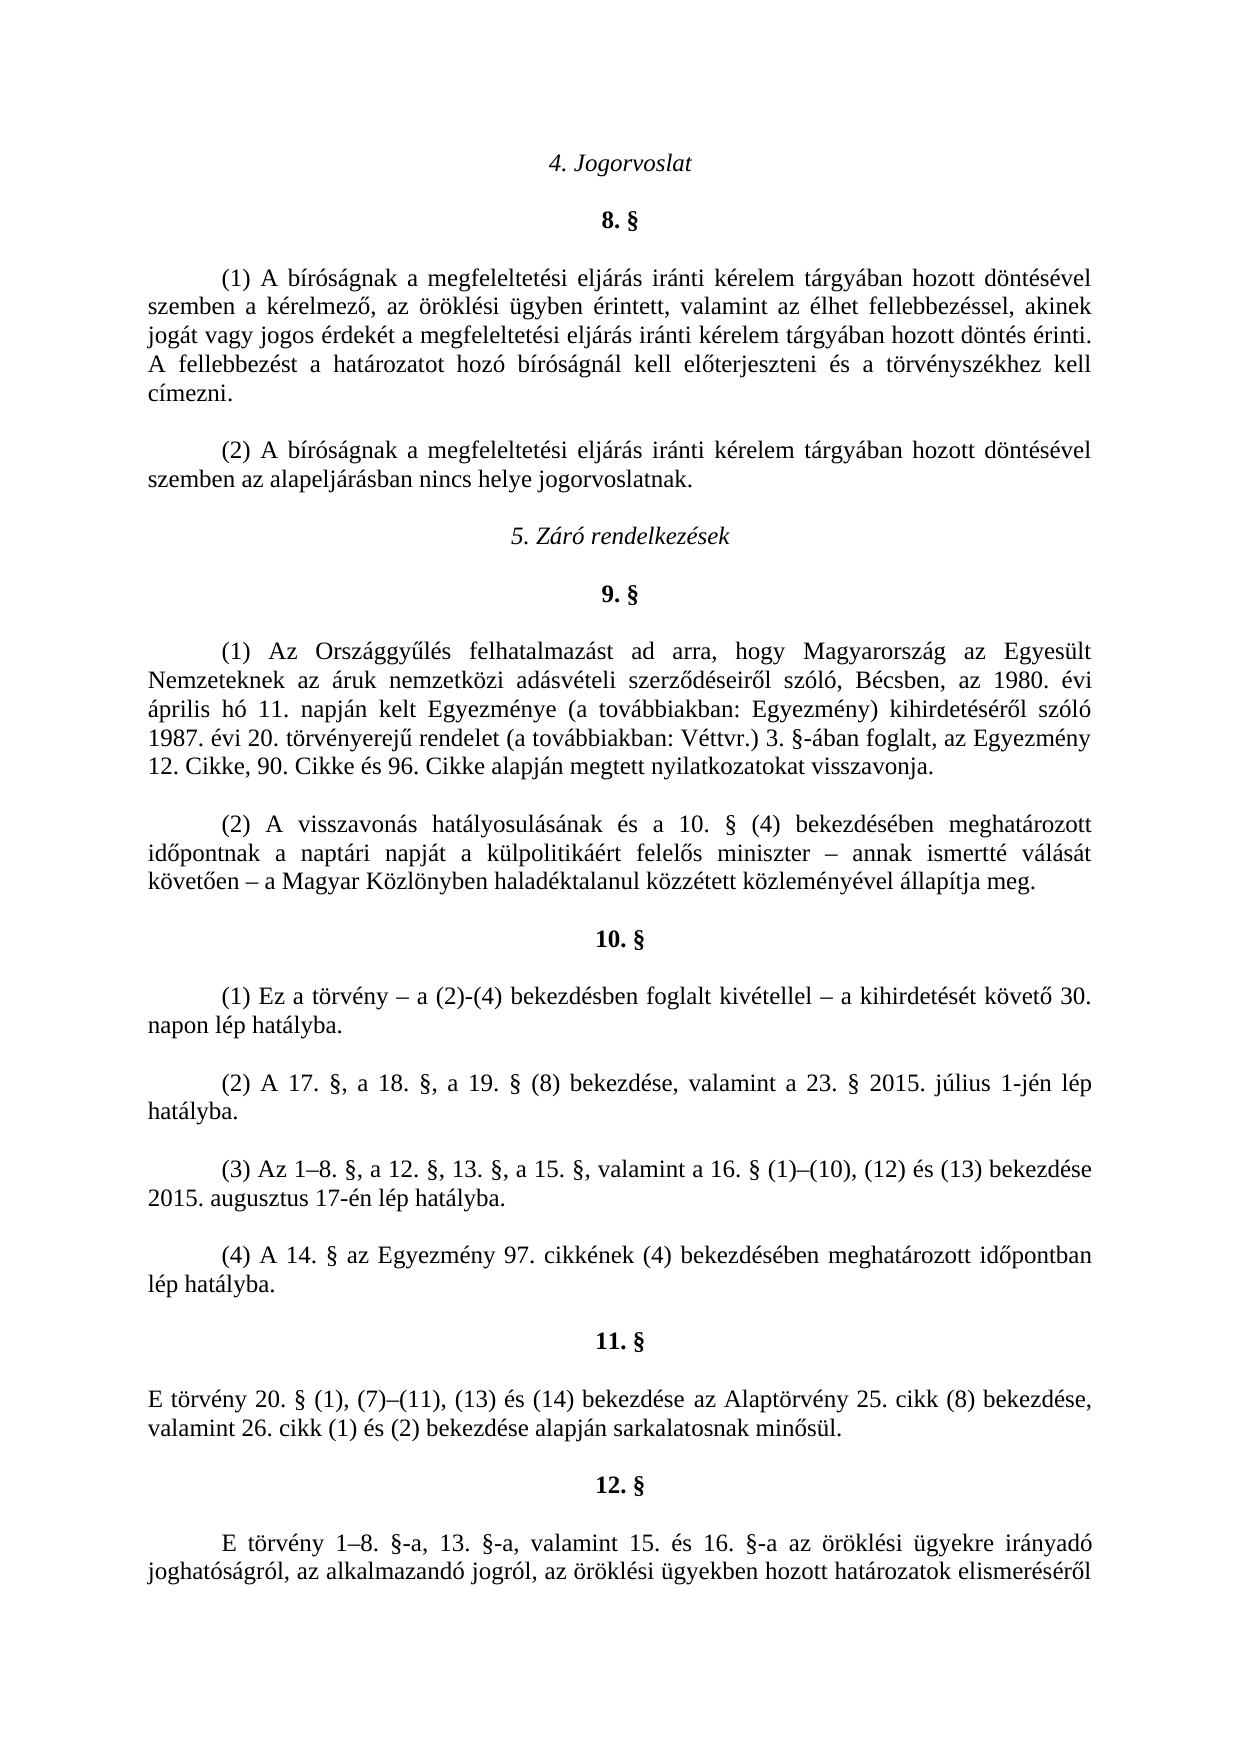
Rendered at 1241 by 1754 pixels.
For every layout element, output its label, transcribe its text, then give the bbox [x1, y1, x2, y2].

text 10. § [148, 924, 1093, 953]
text 5. Záró rendelkezések [148, 521, 1093, 550]
text (2) A visszavonás hatályosulásának és a 10. § (4) bekezdésében meghatározott időpontnak a naptári napját a külpolitikáért felelős miniszter – annak ismertté válását követően – a Magyar Közlönyben haladéktalanul közzétett közleményével állapítja meg. [148, 809, 1093, 895]
text (2) A 17. §, a 18. §, a 19. § (8) bekezdése, valamint a 23. § 2015. július 1-jén lép hatályba. [148, 1068, 1093, 1125]
text (4) A 14. § az Egyezmény 97. cikkének (4) bekezdésében meghatározott időpontban lép hatályba. [148, 1240, 1093, 1298]
text 4. Jogorvoslat [148, 148, 1093, 176]
text E törvény 20. § (1), (7)‒(11), (13) és (14) bekezdése az Alaptörvény 25. cikk (8) bekezdése, valamint 26. cikk (1) és (2) bekezdése alapján sarkalatosnak minősül. [148, 1384, 1093, 1441]
text 12. § [148, 1470, 1093, 1499]
text 9. § [148, 579, 1093, 608]
text (2) A bíróságnak a megfeleltetési eljárás iránti kérelem tárgyában hozott döntésével szemben az alapeljárásban nincs helye jogorvoslatnak. [148, 435, 1093, 493]
text (1) Ez a törvény – a (2)-(4) bekezdésben foglalt kivétellel – a kihirdetését követő 30. napon lép hatályba. [148, 981, 1093, 1039]
text (1) Az Országgyűlés felhatalmazást ad arra, hogy Magyarország az Egyesült Nemzeteknek az áruk nemzetközi adásvételi szerződéseiről szóló, Bécsben, az 1980. évi április hó 11. napján kelt Egyezménye (a továbbiakban: Egyezmény) kihirdetéséről szóló 1987. évi 20. törvényerejű rendelet (a továbbiakban: Véttvr.) 3. §-ában foglalt, az Egyezmény 12. Cikke, 90. Cikke és 96. Cikke alapján megtett nyilatkozatokat visszavonja. [148, 636, 1093, 780]
text (1) A bíróságnak a megfeleltetési eljárás iránti kérelem tárgyában hozott döntésével szemben a kérelmező, az öröklési ügyben érintett, valamint az élhet fellebbezéssel, akinek jogát vagy jogos érdekét a megfeleltetési eljárás iránti kérelem tárgyában hozott döntés érinti. A fellebbezést a határozatot hozó bíróságnál kell előterjeszteni és a törvényszékhez kell címezni. [148, 263, 1093, 406]
text 11. § [148, 1326, 1093, 1355]
text (3) Az 1‒8. §, a 12. §, 13. §, a 15. §, valamint a 16. § (1)‒(10), (12) és (13) bekezdése 2015. augusztus 17-én lép hatályba. [148, 1154, 1093, 1211]
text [148, 1528, 1093, 1585]
text 8. § [148, 205, 1093, 234]
